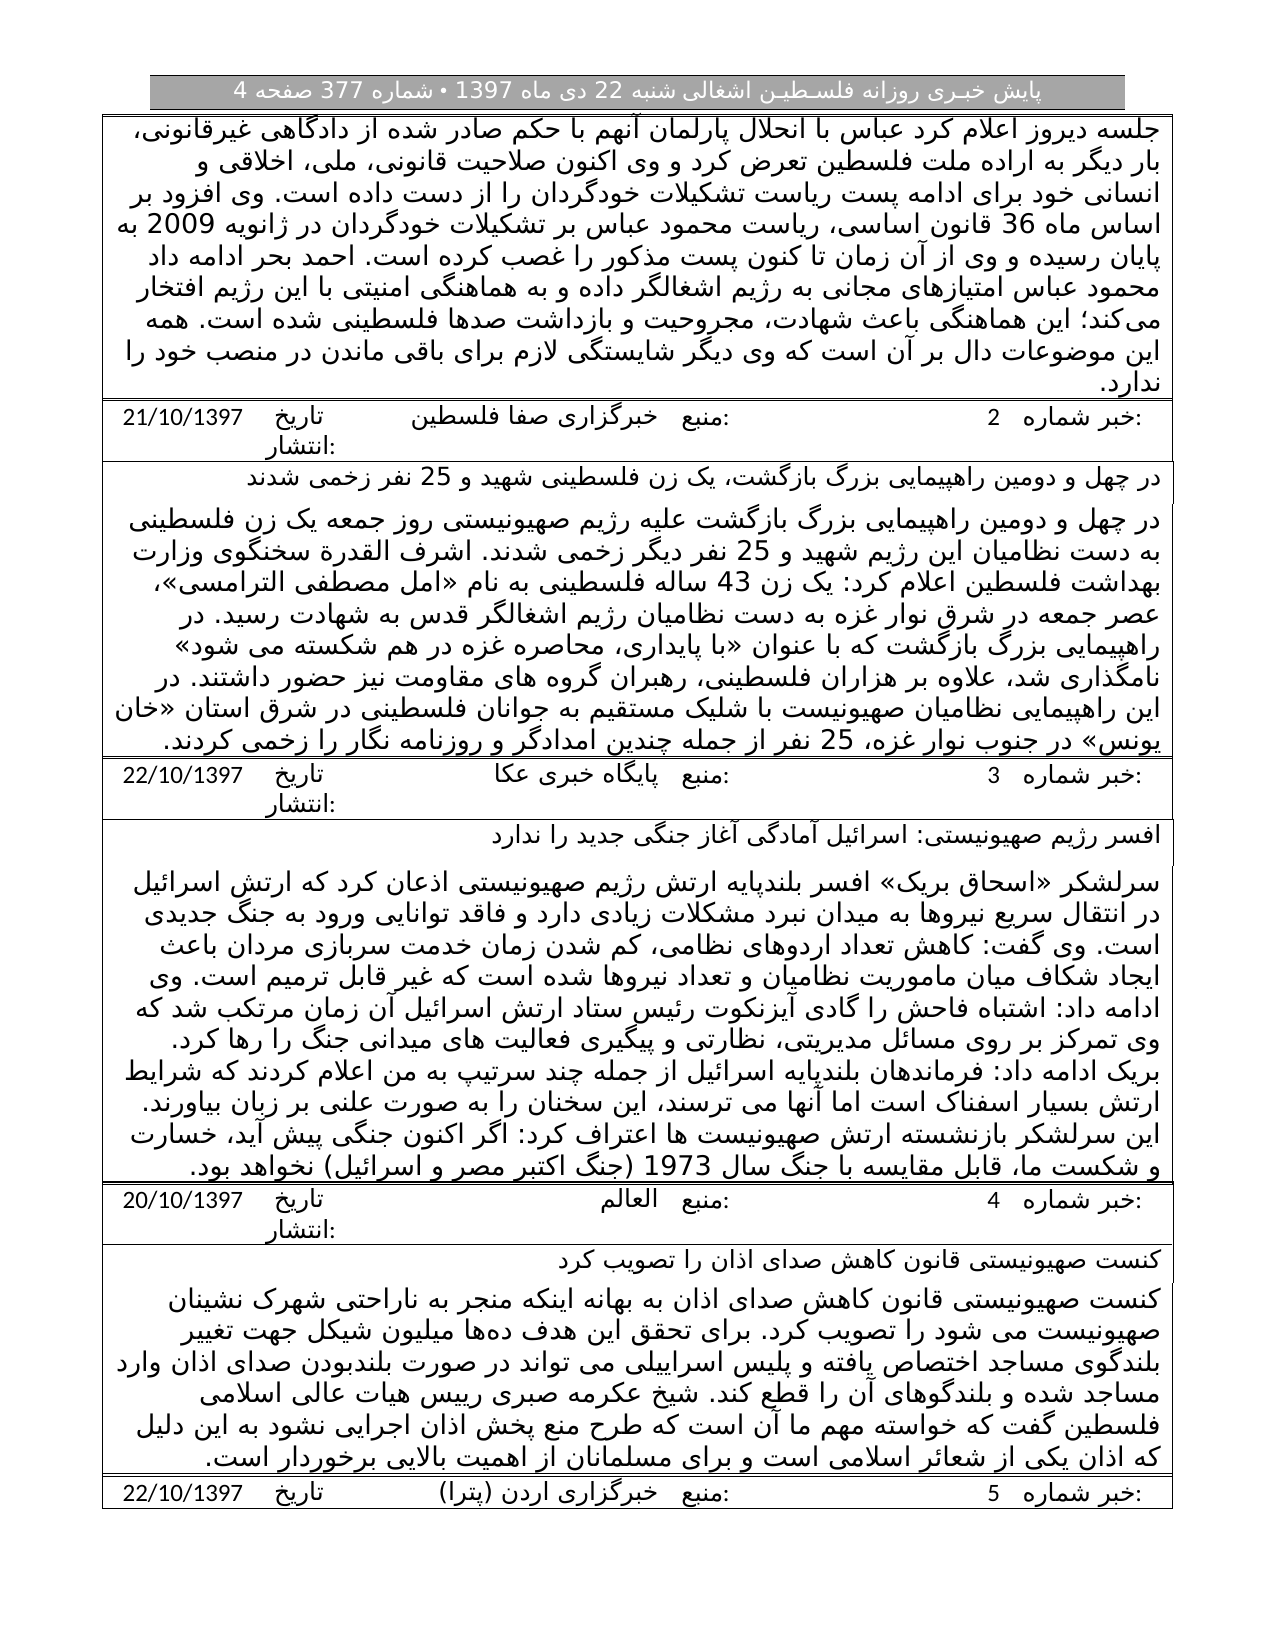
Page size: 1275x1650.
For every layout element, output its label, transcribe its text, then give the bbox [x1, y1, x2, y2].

table_cell کنست صهیونیستی قانون کاهش صدای اذان به بهانه اینکه منجر به ناراحتی شهرک نشینان صهیونیست می شود را تصویب کرد. برای تحقق این هدف ده‌ها میلیون شیکل جهت تغییر بلندگوی مساجد اختصاص یافته و پلیس اسراییلی می تواند در صورت بلندبودن صدای اذان وارد مساجد شده و بلندگوهای آن را قطع کند. شیخ عکرمه صبری رییس هیات عالی اسلامی فلسطین گفت که خواسته مهم ما آن است که طرح منع پخش اذان اجرایی نشود به این دلیل که اذان یکی از شعائر اسلامی است و برای مسلمانان از اهمیت بالایی برخوردار است. [103, 1283, 1172, 1472]
table_cell افسر رژیم صهیونیستی: اسرائیل آمادگی آغاز جنگی جدید را ندارد [103, 820, 1173, 866]
table_cell منبع: [670, 401, 850, 461]
table_cell 21/10/1397 [103, 401, 254, 461]
table_cell منبع: [670, 1185, 850, 1244]
table_cell در چهل و دومین راهپیمایی بزرگ بازگشت، یک زن فلسطینی شهید و 25 نفر زخمی شدند [103, 462, 1173, 503]
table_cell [366, 1477, 669, 1508]
table_cell منبع: [670, 759, 850, 819]
table_cell خبر شماره: [1011, 1477, 1172, 1508]
table_cell کنست صهیونیستی قانون کاهش صدای اذان را تصویب کرد [103, 1244, 1173, 1283]
table_cell 20/10/1397 [103, 1185, 254, 1244]
table_cell تاریخ انتشار: [254, 759, 366, 819]
table_cell در چهل و دومین راهپیمایی بزرگ بازگشت علیه رژیم صهیونیستی روز جمعه یک زن فلسطینی به دست نظامیان این رژیم شهید و 25 نفر دیگر زخمی شدند. اشرف القدرة سخنگوی وزارت بهداشت فلسطین اعلام کرد: یک زن 43 ساله فلسطینی به نام «امل مصطفی الترامسی»، عصر جمعه در شرق نوار غزه به دست نظامیان رژیم اشغالگر قدس به شهادت رسید. در راهپیمایی بزرگ بازگشت که با عنوان «با پایداری، محاصره غزه در هم شکسته می شود» نامگذاری شد، علاوه بر هزاران فلسطینی، رهبران گروه های مقاومت نیز حضور داشتند. در این راهپیمایی نظامیان صهیونیست با شلیک مستقیم به جوانان فلسطینی در شرق استان «خان یونس» در جنوب نوار غزه، 25 نفر از جمله چندین امدادگر و روزنامه نگار را زخمی کردند. [103, 504, 1172, 756]
table_cell تاریخ انتشار: [254, 401, 366, 461]
table_cell خبر شماره: [1011, 759, 1172, 819]
table_cell سرلشکر «اسحاق بریک» افسر بلندپایه ارتش رژیم صهیونیستی اذعان کرد که ارتش اسرائیل در انتقال سریع نیروها به میدان نبرد مشکلات زیادی دارد و فاقد توانایی ورود به جنگ جدیدی است. وی گفت: کاهش تعداد اردوهای نظامی، کم شدن زمان خدمت سربازی مردان باعث ایجاد شکاف میان ماموریت نظامیان و تعداد نیروها شده است که غیر قابل ترمیم است. وی ادامه داد: اشتباه فاحش را گادی آیزنکوت رئیس ستاد ارتش اسرائیل آن زمان مرتکب شد که وی تمرکز بر روی مسائل مدیریتی، نظارتی و پیگیری فعالیت های میدانی جنگ را رها کرد. بریک ادامه داد: فرماندهان بلندپایه اسرائیل از جمله چند سرتیپ به من اعلام کردند که شرایط ارتش بسیار اسفناک است اما آنها می ترسند، این سخنان را به صورت علنی بر زبان بیاورند. این سرلشکر بازنشسته ارتش صهیونیست ها اعتراف کرد: اگر اکنون جنگی پیش آید، خسارت و شکست ما، قابل مقایسه با جنگ سال 1973 (جنگ اکتبر مصر و اسرائیل) نخواهد بود. [103, 866, 1172, 1181]
table_cell تاریخ انتشار: [254, 1185, 366, 1244]
table_cell خبر شماره: [1011, 1185, 1173, 1244]
table_cell العالم [366, 1185, 669, 1244]
table_cell 2 [850, 401, 1011, 461]
table_cell پایگاه خبری عکا [366, 759, 669, 819]
table_cell 22/10/1397 [103, 1477, 254, 1508]
table_cell 3 [850, 759, 1011, 819]
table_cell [103, 117, 1172, 398]
table_cell منبع: [670, 1477, 850, 1508]
table_cell 22/10/1397 [103, 759, 254, 819]
table_cell 4 [850, 1185, 1011, 1244]
table_cell تاریخ انتشار: [254, 1477, 366, 1508]
table_cell خبر شماره: [1011, 401, 1172, 461]
table_cell خبرگزاری صفا فلسطین [366, 401, 669, 461]
table_cell 5 [850, 1477, 1011, 1508]
